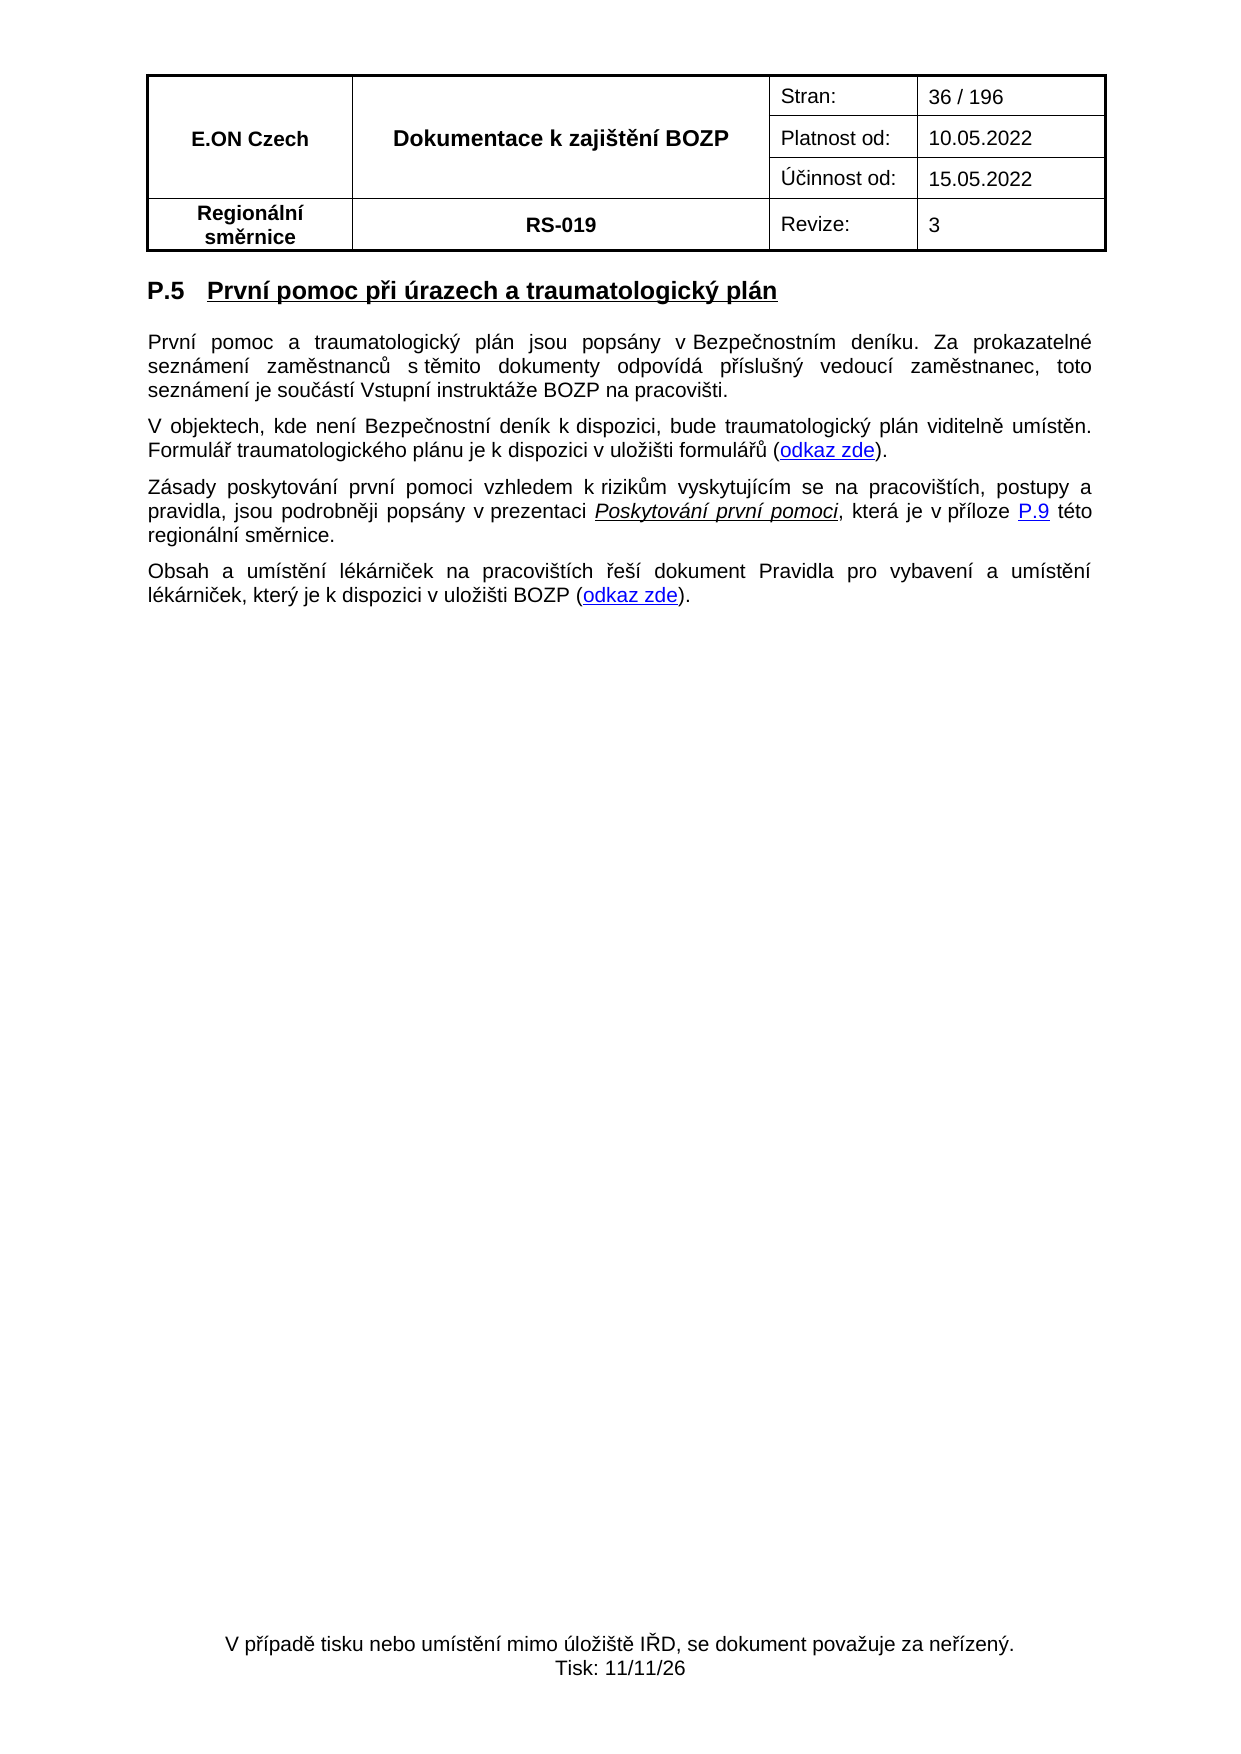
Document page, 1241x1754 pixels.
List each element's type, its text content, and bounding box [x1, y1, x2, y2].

text Obsah a umístění lékárniček na pracovištích řeší dokument Pravidla pro vybavení a umístění lékárniček, který je k dispozici v uložišti BOZP (odkaz zde). [148, 559, 1092, 607]
text Zásady poskytování první pomoci vzhledem k rizikům vyskytujícím se na pracovištích, postupy a pravidla, jsou podrobněji popsány v prezentaci Poskytování první pomoci, která je v příloze P.9 této regionální směrnice. [148, 475, 1092, 547]
text První pomoc při úrazech a traumatologický plán [147, 276, 1092, 305]
text První pomoc a traumatologický plán jsou popsány v Bezpečnostním deníku. Za prokazatelné seznámení zaměstnanců s těmito dokumenty odpovídá příslušný vedoucí zaměstnanec, toto seznámení je součástí Vstupní instruktáže BOZP na pracovišti. [148, 330, 1092, 402]
text V objektech, kde není Bezpečnostní deník k dispozici, bude traumatologický plán viditelně umístěn. Formulář traumatologického plánu je k dispozici v uložišti formulářů (odkaz zde). [148, 414, 1092, 462]
